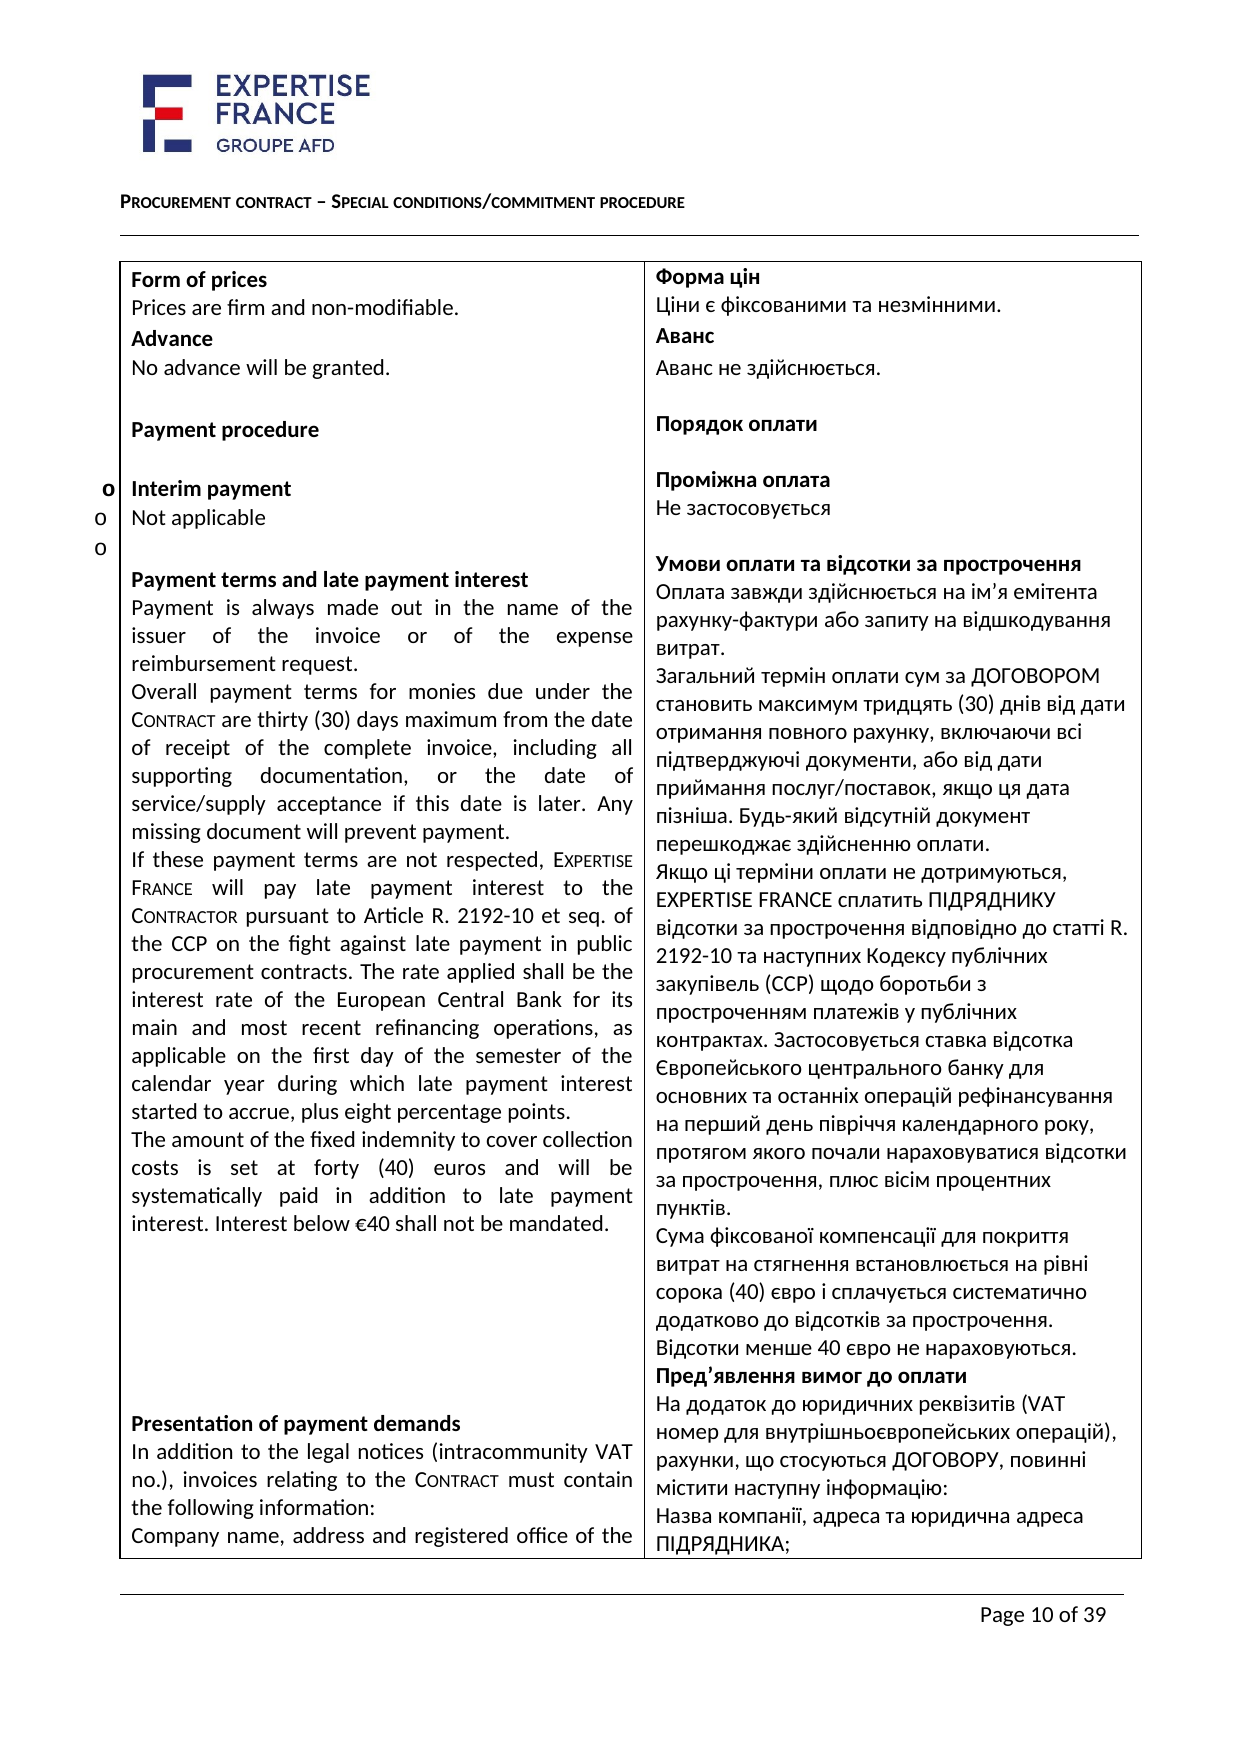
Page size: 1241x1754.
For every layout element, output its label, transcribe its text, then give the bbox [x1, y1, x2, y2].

picture [120, 41, 397, 183]
